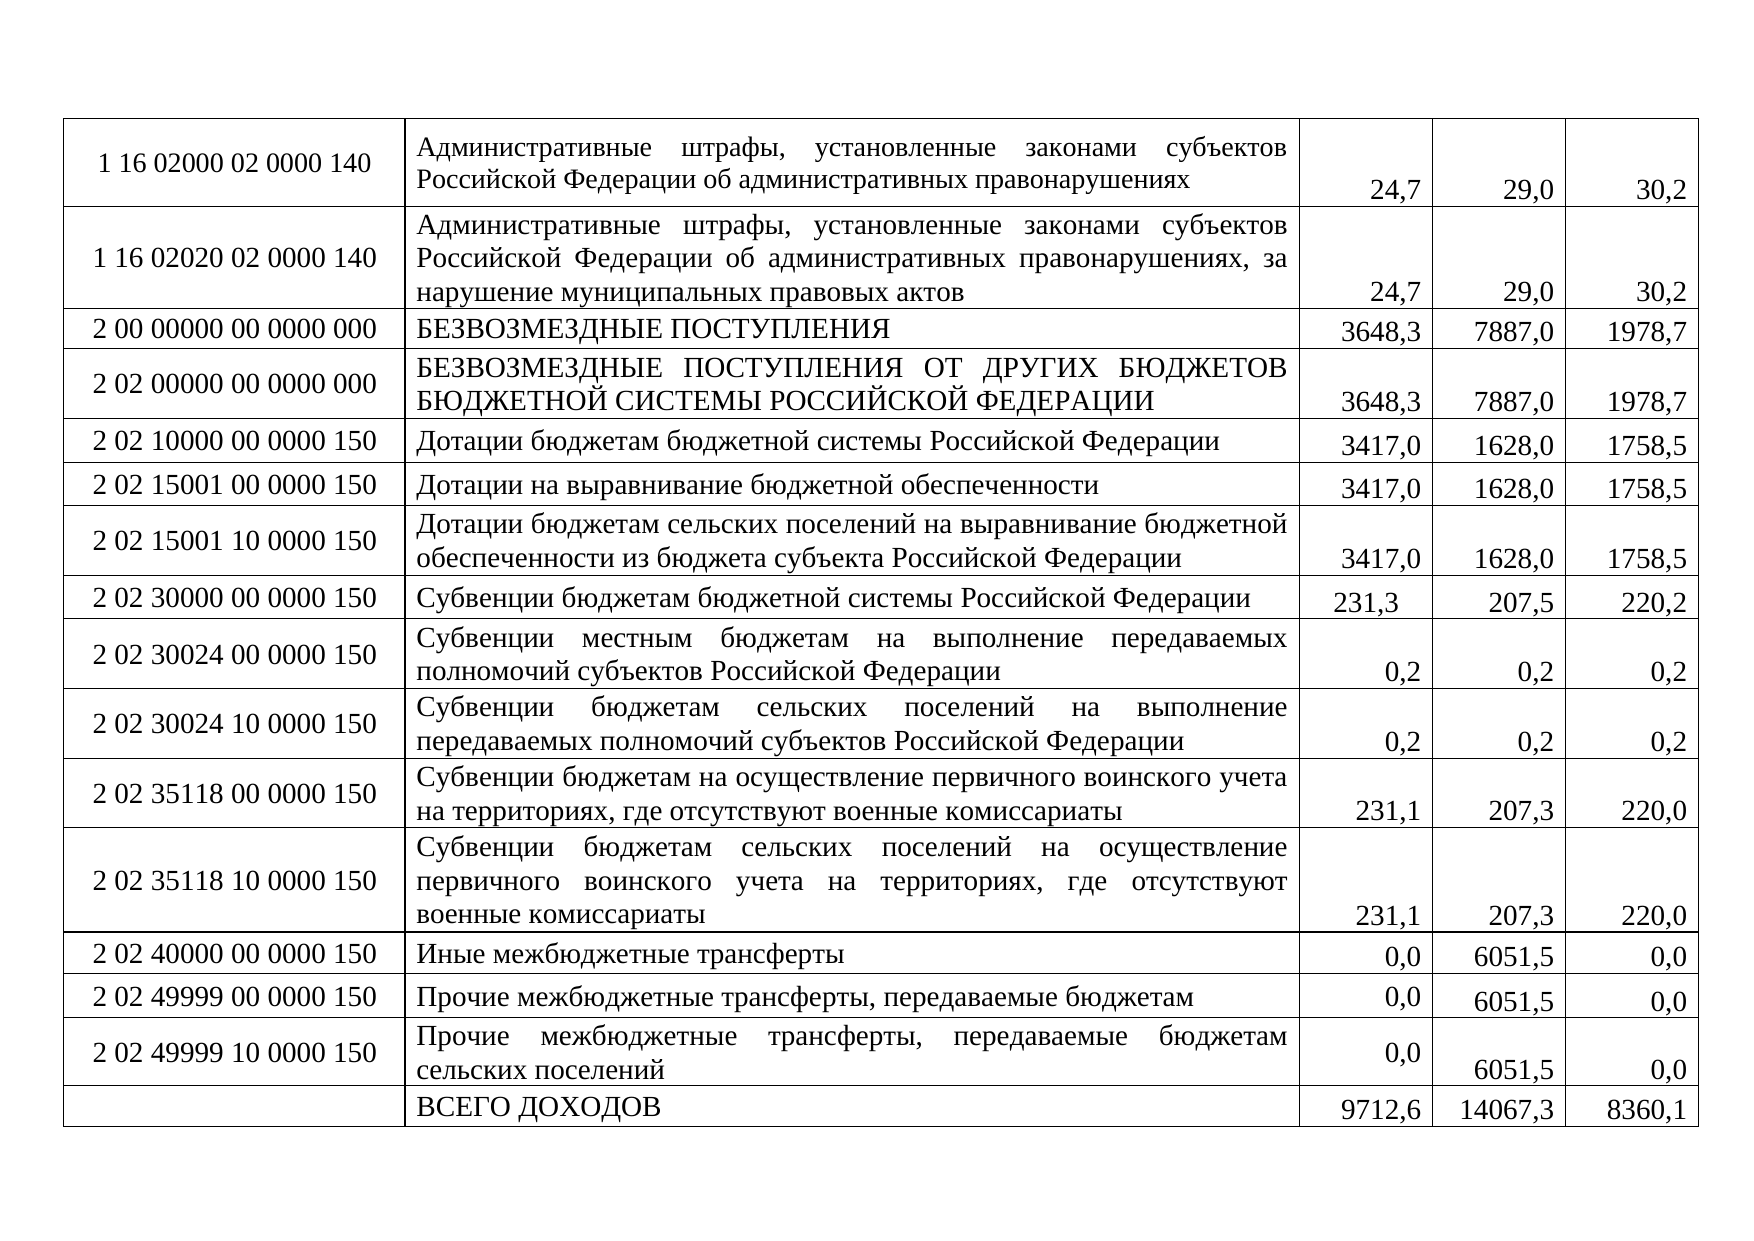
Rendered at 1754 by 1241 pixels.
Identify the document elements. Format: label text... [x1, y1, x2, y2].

table_cell 0,0 [1300, 933, 1432, 973]
table_cell 30,2 [1566, 119, 1698, 206]
table_cell Субвенции бюджетам на осуществление первичного воинского учета на территориях, где отсутствуют военные комиссариаты [406, 759, 1299, 827]
table_cell 6051,5 [1433, 1018, 1565, 1085]
table_cell 2 00 00000 00 0000 000 [64, 309, 404, 348]
table_cell 9712,6 [1300, 1086, 1432, 1126]
table_cell 1628,0 [1433, 463, 1565, 505]
table_cell 2 02 35118 10 0000 150 [64, 828, 404, 931]
table_cell БЕЗВОЗМЕЗДНЫЕ ПОСТУПЛЕНИЯ [406, 309, 1299, 348]
table_cell 14067,3 [1433, 1086, 1565, 1126]
table_cell Дотации бюджетам бюджетной системы Российской Федерации [406, 419, 1299, 462]
table_cell ВСЕГО ДОХОДОВ [406, 1086, 1299, 1126]
table_cell 7887,0 [1433, 309, 1565, 348]
table_cell 3648,3 [1300, 309, 1432, 348]
table_cell 220,0 [1566, 759, 1698, 827]
table_cell 0,2 [1566, 689, 1698, 757]
table_cell 0,2 [1566, 619, 1698, 688]
table_cell 3417,0 [1300, 463, 1432, 505]
table_cell 8360,1 [1566, 1086, 1698, 1126]
table_cell 231,3 [1300, 576, 1432, 618]
table_cell 2 02 30024 10 0000 150 [64, 689, 404, 757]
table_cell Административные штрафы, установленные законами субъектов Российской Федерации об административных правонарушениях, за нарушение муниципальных правовых актов [406, 207, 1299, 307]
table_cell Прочие межбюджетные трансферты, передаваемые бюджетам [406, 974, 1299, 1017]
table_cell 207,5 [1433, 576, 1565, 618]
table_cell Субвенции бюджетам сельских поселений на выполнение передаваемых полномочий субъектов Российской Федерации [406, 689, 1299, 757]
table_cell 3417,0 [1300, 506, 1432, 574]
table_cell 1628,0 [1433, 419, 1565, 462]
table_cell Административные штрафы, установленные законами субъектов Российской Федерации об административных правонарушениях [406, 119, 1299, 206]
table_cell 2 02 30024 00 0000 150 [64, 619, 404, 688]
table_cell 1 16 02000 02 0000 140 [64, 119, 404, 206]
table_cell 2 02 49999 00 0000 150 [64, 974, 404, 1017]
table_cell Субвенции бюджетам сельских поселений на осуществление первичного воинского учета на территориях, где отсутствуют военные комиссариаты [406, 828, 1299, 931]
table_cell 24,7 [1300, 119, 1432, 206]
table_cell 1978,7 [1566, 309, 1698, 348]
table_cell 0,2 [1433, 689, 1565, 757]
table_cell БЕЗВОЗМЕЗДНЫЕ ПОСТУПЛЕНИЯ ОТ ДРУГИХ БЮДЖЕТОВ БЮДЖЕТНОЙ СИСТЕМЫ РОССИЙСКОЙ ФЕДЕРАЦИИ [406, 349, 1299, 418]
table_cell 2 02 49999 10 0000 150 [64, 1018, 404, 1085]
table_cell 1 16 02020 02 0000 140 [64, 207, 404, 307]
table_cell 2 02 10000 00 0000 150 [64, 419, 404, 462]
table_cell Иные межбюджетные трансферты [406, 933, 1299, 973]
table_cell Прочие межбюджетные трансферты, передаваемые бюджетам сельских поселений [406, 1018, 1299, 1085]
table_cell 0,0 [1566, 1018, 1698, 1085]
table_cell 0,2 [1300, 619, 1432, 688]
table_cell 29,0 [1433, 207, 1565, 307]
table_cell 231,1 [1300, 828, 1432, 931]
table_cell 220,0 [1566, 828, 1698, 931]
table_cell Дотации бюджетам сельских поселений на выравнивание бюджетной обеспеченности из бюджета субъекта Российской Федерации [406, 506, 1299, 574]
table_cell 3417,0 [1300, 419, 1432, 462]
table_cell Дотации на выравнивание бюджетной обеспеченности [406, 463, 1299, 505]
table_cell 7887,0 [1433, 349, 1565, 418]
table_cell 2 02 00000 00 0000 000 [64, 349, 404, 418]
table_cell 0,0 [1566, 933, 1698, 973]
table_cell 0,0 [1300, 1018, 1432, 1085]
table_cell 0,2 [1300, 689, 1432, 757]
table_cell Субвенции бюджетам бюджетной системы Российской Федерации [406, 576, 1299, 618]
table_cell 29,0 [1433, 119, 1565, 206]
table_cell 3648,3 [1300, 349, 1432, 418]
table_cell Субвенции местным бюджетам на выполнение передаваемых полномочий субъектов Российской Федерации [406, 619, 1299, 688]
table_cell 1758,5 [1566, 506, 1698, 574]
table_cell [64, 1086, 404, 1126]
table_cell 207,3 [1433, 759, 1565, 827]
table_cell 2 02 30000 00 0000 150 [64, 576, 404, 618]
table_cell 2 02 15001 10 0000 150 [64, 506, 404, 574]
table_cell 2 02 35118 00 0000 150 [64, 759, 404, 827]
table_cell 24,7 [1300, 207, 1432, 307]
table_cell 30,2 [1566, 207, 1698, 307]
table_cell 2 02 40000 00 0000 150 [64, 933, 404, 973]
table_cell 1628,0 [1433, 506, 1565, 574]
table_cell 220,2 [1566, 576, 1698, 618]
table_cell 6051,5 [1433, 974, 1565, 1017]
table_cell 1758,5 [1566, 463, 1698, 505]
table_cell 0,2 [1433, 619, 1565, 688]
table_cell 1978,7 [1566, 349, 1698, 418]
table_cell 0,0 [1566, 974, 1698, 1017]
table_cell 2 02 15001 00 0000 150 [64, 463, 404, 505]
table_cell 231,1 [1300, 759, 1432, 827]
table_cell 207,3 [1433, 828, 1565, 931]
table_cell 0,0 [1300, 974, 1432, 1017]
table_cell 6051,5 [1433, 933, 1565, 973]
table_cell 1758,5 [1566, 419, 1698, 462]
